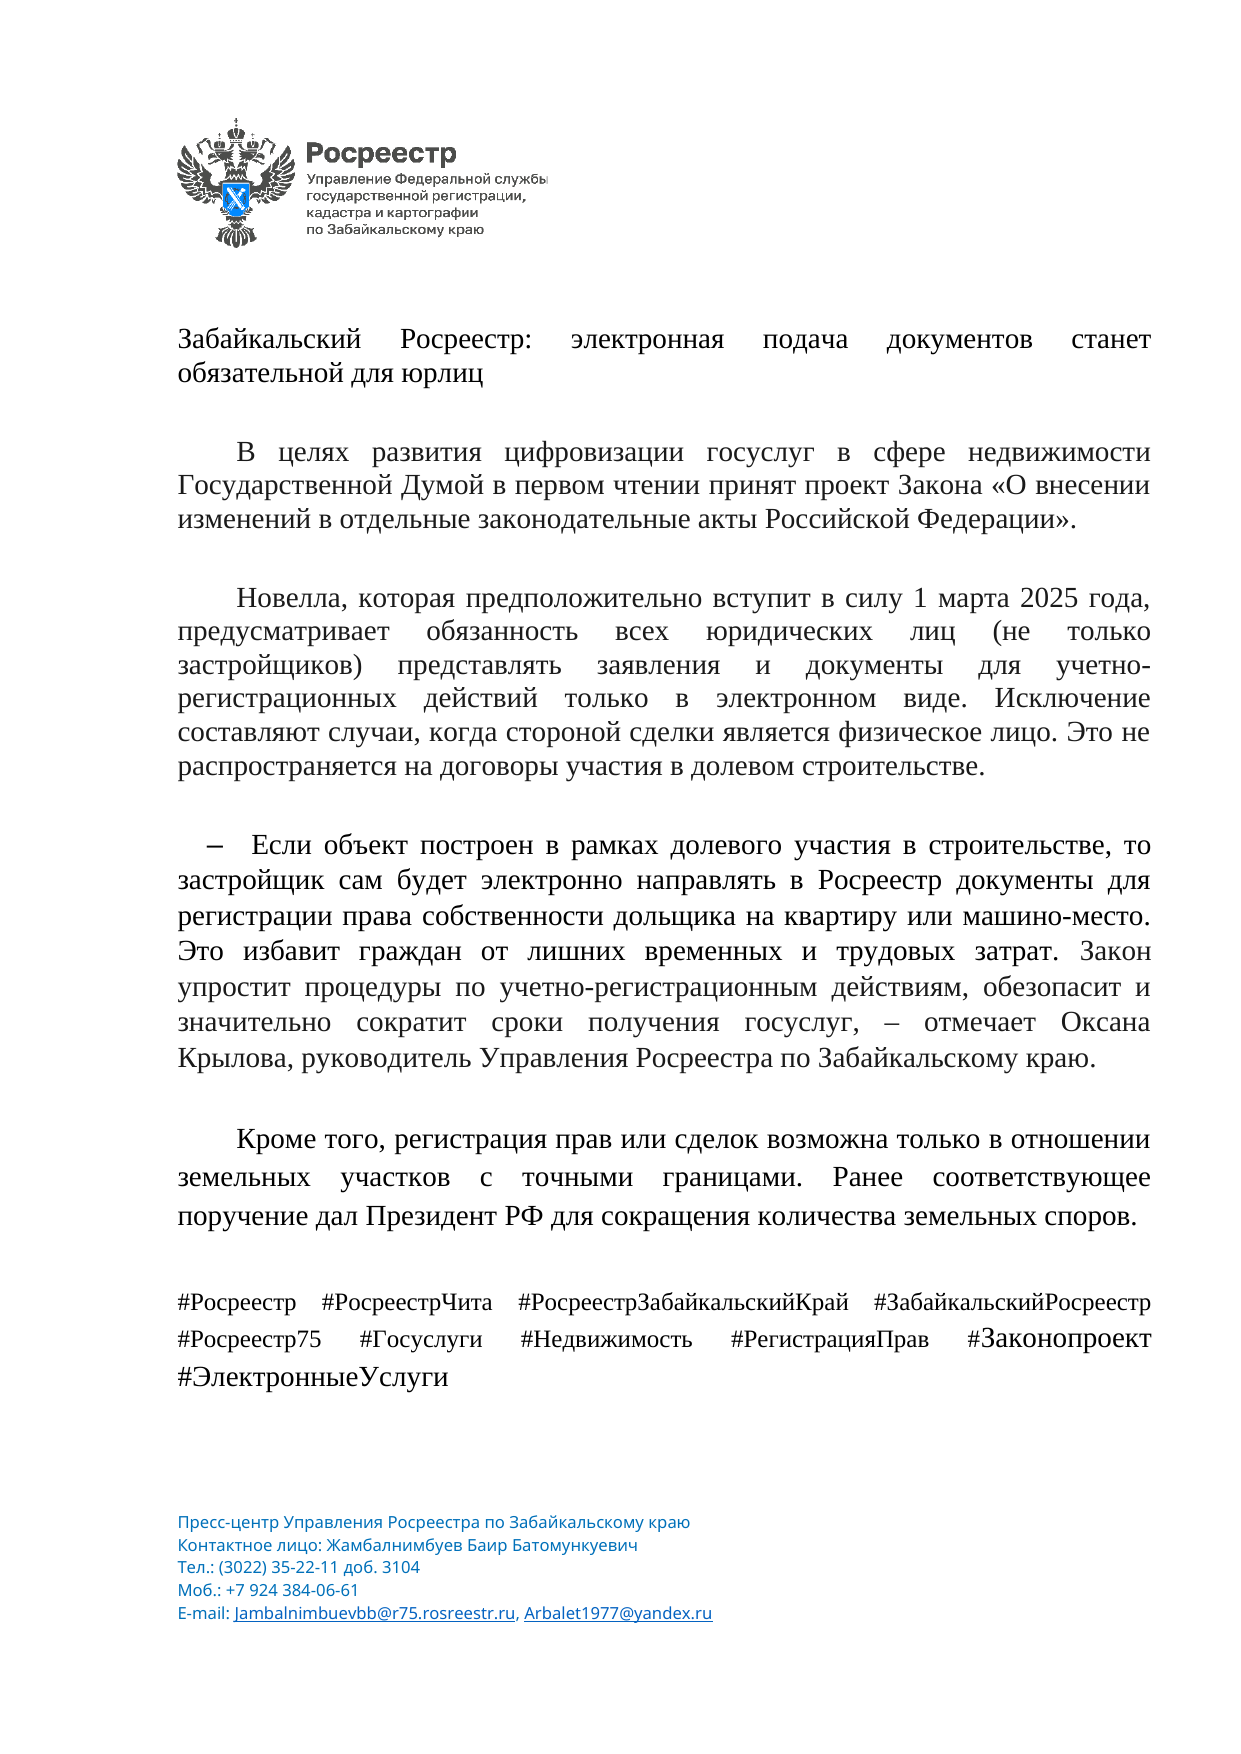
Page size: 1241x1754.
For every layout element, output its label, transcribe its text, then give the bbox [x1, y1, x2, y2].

picture [177, 118, 548, 248]
list Если объект построен в рамках долевого участия в строительстве, то застройщик сам будет электронно направлять в Росреестр документы для регистрации права собственности дольщика на квартиру или машино-место. Это избавит граждан от лишних временных и трудовых затрат. Закон упростит процедуры по учетно-регистрационным действиям, обезопасит и значительно сократит сроки получения госуслуг, – отмечает Оксана Крылова, руководитель Управления Росреестра по Забайкальскому краю. [177, 827, 1152, 862]
text #Росреестр #РосреестрЧита #РосреестрЗабайкальскийКрай #ЗабайкальскийРосреестр #Росреестр75 #Госуслуги #Недвижимость #РегистрацияПрав #Законопроект #ЭлектронныеУслуги [177, 1287, 1152, 1393]
text В целях развития цифровизации госуслуг в сфере недвижимости Государственной Думой в первом чтении принят проект Закона «О внесении изменений в отдельные законодательные акты Российской Федерации». [177, 434, 1152, 534]
list Если объект построен в рамках долевого участия в строительстве, то застройщик сам будет электронно направлять в Росреестр документы для регистрации права собственности дольщика на квартиру или машино-место. Это избавит граждан от лишних временных и трудовых затрат. Закон упростит процедуры по учетно-регистрационным действиям, обезопасит и значительно сократит сроки получения госуслуг, – отмечает Оксана Крылова, руководитель Управления Росреестра по Забайкальскому краю. [177, 931, 1152, 1073]
text Кроме того, регистрация прав или сделок возможна только в отношении земельных участков с точными границами. Ранее соответствующее поручение дал Президент РФ для сокращения количества земельных споров. [177, 1193, 1152, 1231]
text Новелла, которая предположительно вступит в силу 1 марта 2025 года, предусматривает обязанность всех юридических лиц (не только застройщиков) представлять заявления и документы для учетно-регистрационных действий только в электронном виде. Исключение составляют случаи, когда стороной сделки является физическое лицо. Это не распространяется на договоры участия в долевом строительстве. [177, 580, 1152, 781]
text Кроме того, регистрация прав или сделок возможна только в отношении земельных участков с точными границами. Ранее соответствующее поручение дал Президент РФ для сокращения количества земельных споров. [177, 1121, 1152, 1159]
text Забайкальский Росреестр: электронная подача документов станет обязательной для юрлиц [177, 321, 1152, 388]
